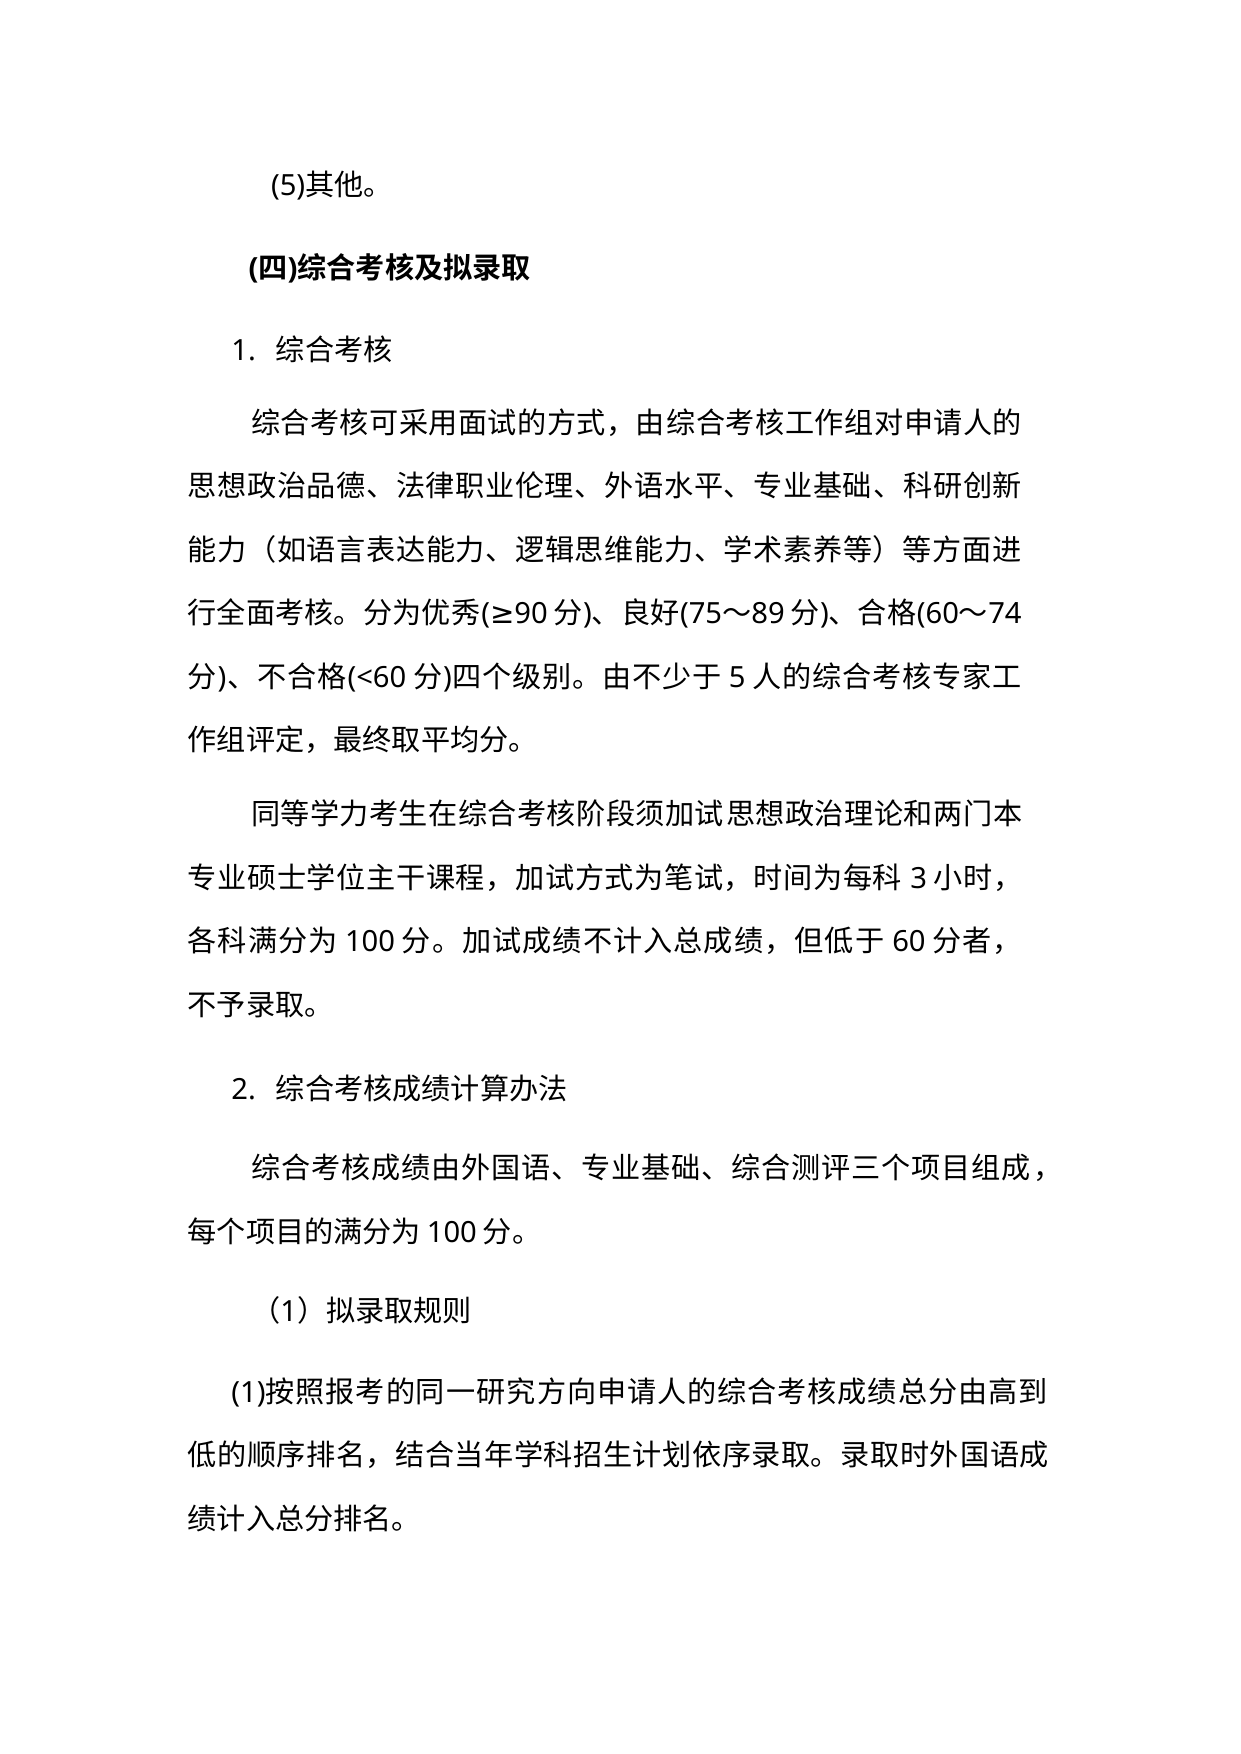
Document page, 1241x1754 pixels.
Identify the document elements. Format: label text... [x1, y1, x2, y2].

text 同等学力考生在综合考核阶段须加试思想政治理论和两门本专业硕士学位主干课程，加试方式为笔试，时间为每科3小时，各科满分为100分。加试成绩不计入总成绩，但低于60分者，不予录取。 [187, 791, 1022, 1024]
list 综合考核 [231, 329, 1053, 369]
list 综合考核成绩计算办法 [231, 1066, 1053, 1108]
text 综合考核成绩由外国语、专业基础、综合测评三个项目组成，每个项目的满分为100分。 [187, 1145, 1033, 1251]
text （1）拟录取规则 [187, 1288, 1033, 1330]
text (四)综合考核及拟录取 [248, 245, 1053, 287]
list 按照报考的同一研究方向申请人的综合考核成绩总分由高到低的顺序排名，结合当年学科招生计划依序录取。录取时外国语成绩计入总分排名。 [187, 1368, 1049, 1538]
text 综合考核可采用面试的方式，由综合考核工作组对申请人的思想政治品德、法律职业伦理、外语水平、专业基础、科研创新能力（如语言表达能力、逻辑思维能力、学术素养等）等方面进行全面考核。分为优秀(≥90分)、良好(75～89分)、合格(60～74分)、不合格(<60分)四个级别。由不少于5人的综合考核专家工作组评定，最终取平均分。 [187, 399, 1022, 759]
text (5)其他。 [271, 162, 1053, 204]
